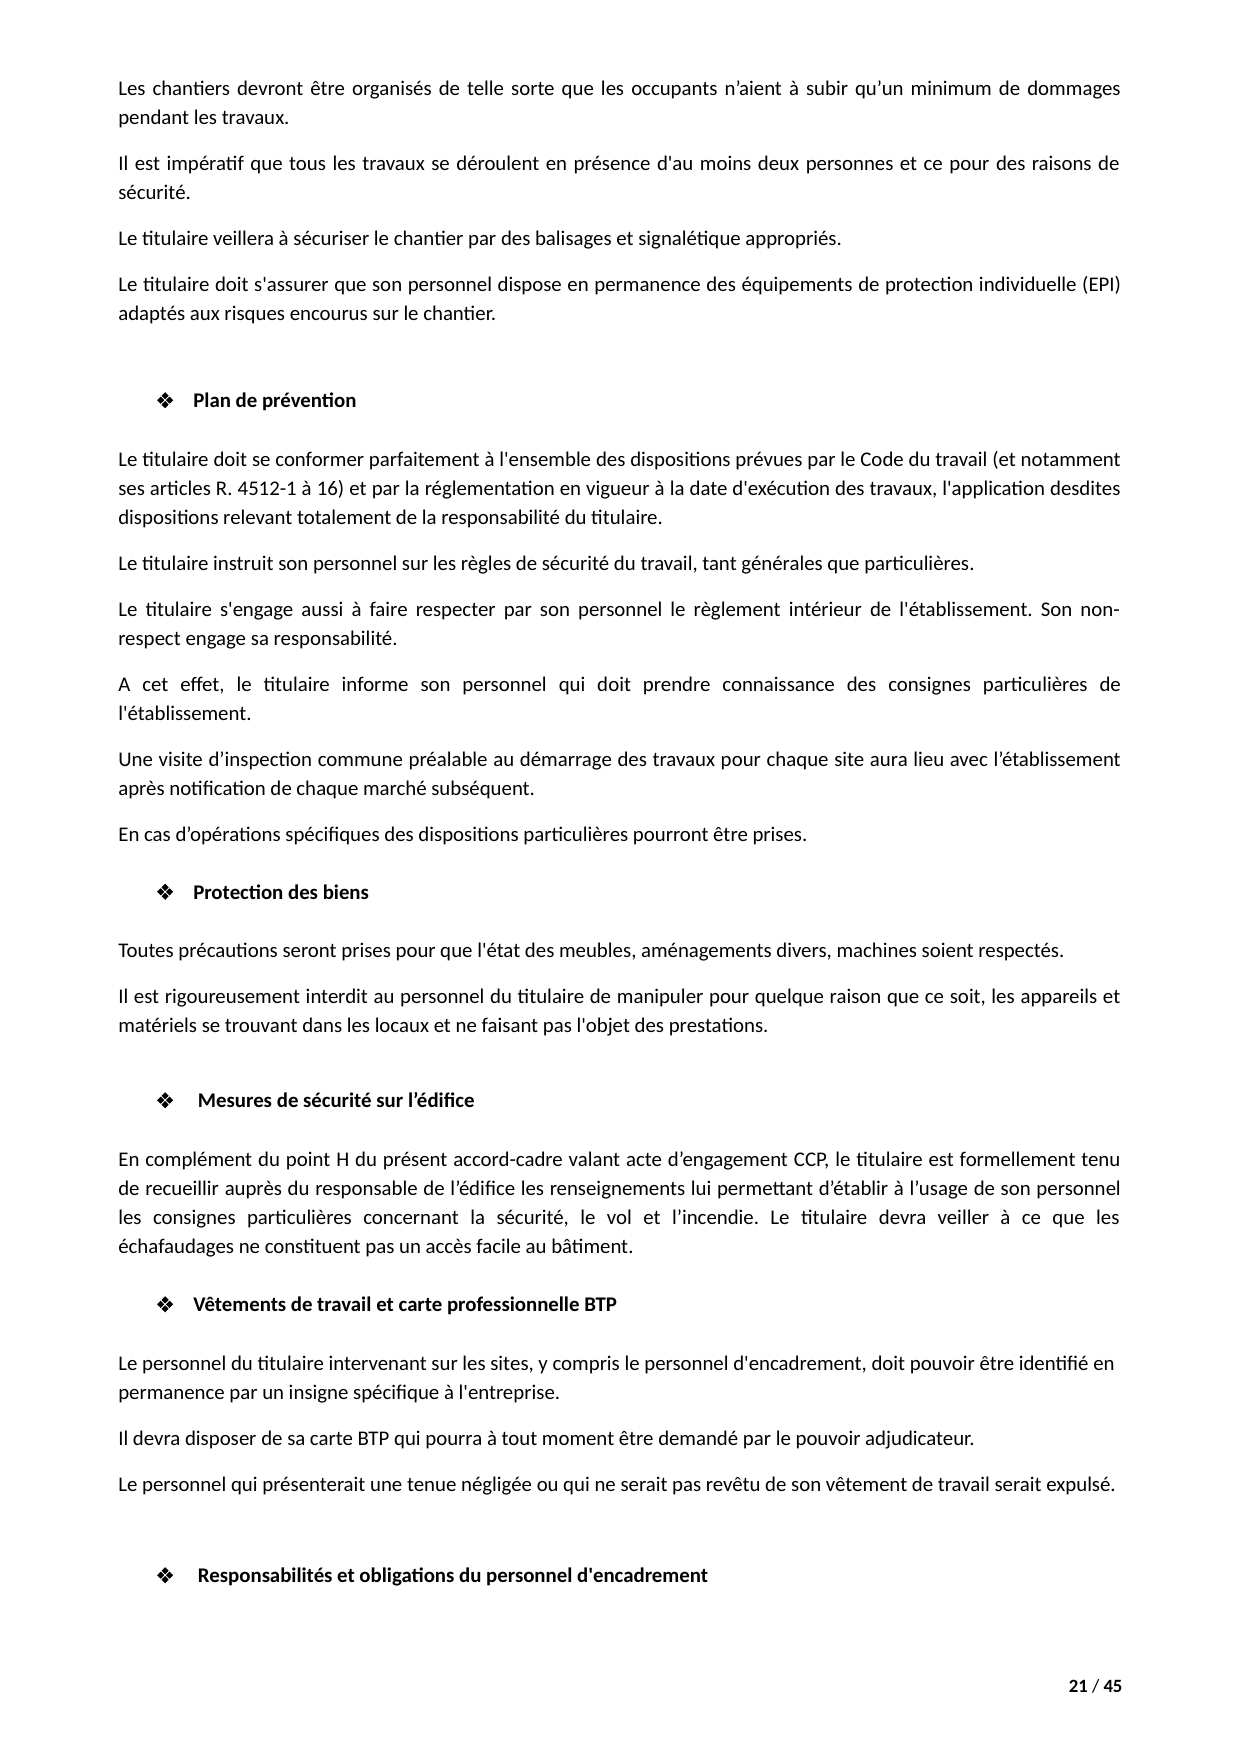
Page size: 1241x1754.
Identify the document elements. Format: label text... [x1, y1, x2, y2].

text Une visite d’inspection commune préalable au démarrage des travaux pour chaque site aura lieu avec l’établissement après notification de chaque marché subséquent. [118, 746, 1122, 800]
text Le titulaire veillera à sécuriser le chantier par des balisages et signalétique appropriés. [118, 225, 1122, 250]
list Plan de prévention [156, 387, 1122, 413]
text Le titulaire s'engage aussi à faire respecter par son personnel le règlement intérieur de l'établissement. Son non-respect engage sa responsabilité. [118, 596, 1122, 650]
text Le titulaire doit s'assurer que son personnel dispose en permanence des équipements de protection individuelle (EPI) adaptés aux risques encourus sur le chantier. [118, 271, 1122, 325]
text Le personnel qui présenterait une tenue négligée ou qui ne serait pas revêtu de son vêtement de travail serait expulsé. [118, 1471, 1122, 1496]
text Le titulaire doit se conformer parfaitement à l'ensemble des dispositions prévues par le Code du travail (et notamment ses articles R. 4512-1 à 16) et par la réglementation en vigueur à la date d'exécution des travaux, l'application desdites dispositions relevant totalement de la responsabilité du titulaire. [118, 446, 1122, 529]
list Mesures de sécurité sur l’édifice [156, 1087, 1122, 1113]
text Les chantiers devront être organisés de telle sorte que les occupants n’aient à subir qu’un minimum de dommages pendant les travaux. [118, 75, 1122, 129]
text Le personnel du titulaire intervenant sur les sites, y compris le personnel d'encadrement, doit pouvoir être identifié en permanence par un insigne spécifique à l'entreprise. [118, 1350, 1122, 1404]
list Vêtements de travail et carte professionnelle BTP [156, 1292, 1122, 1317]
list Responsabilités et obligations du personnel d'encadrement [156, 1562, 1122, 1588]
text En cas d’opérations spécifiques des dispositions particulières pourront être prises. [118, 821, 1122, 846]
text Il devra disposer de sa carte BTP qui pourra à tout moment être demandé par le pouvoir adjudicateur. [118, 1425, 1122, 1450]
text A cet effet, le titulaire informe son personnel qui doit prendre connaissance des consignes particulières de l'établissement. [118, 671, 1122, 725]
text Le titulaire instruit son personnel sur les règles de sécurité du travail, tant générales que particulières. [118, 550, 1122, 575]
text En complément du point H du présent accord-cadre valant acte d’engagement CCP, le titulaire est formellement tenu de recueillir auprès du responsable de l’édifice les renseignements lui permettant d’établir à l’usage de son personnel les consignes particulières concernant la sécurité, le vol et l’incendie. Le titulaire devra veiller à ce que les échafaudages ne constituent pas un accès facile au bâtiment. [118, 1146, 1122, 1259]
text Il est impératif que tous les travaux se déroulent en présence d'au moins deux personnes et ce pour des raisons de sécurité. [118, 150, 1122, 204]
text Toutes précautions seront prises pour que l'état des meubles, aménagements divers, machines soient respectés. [118, 937, 1122, 963]
text Il est rigoureusement interdit au personnel du titulaire de manipuler pour quelque raison que ce soit, les appareils et matériels se trouvant dans les locaux et ne faisant pas l'objet des prestations. [118, 983, 1122, 1038]
list Protection des biens [156, 879, 1122, 904]
